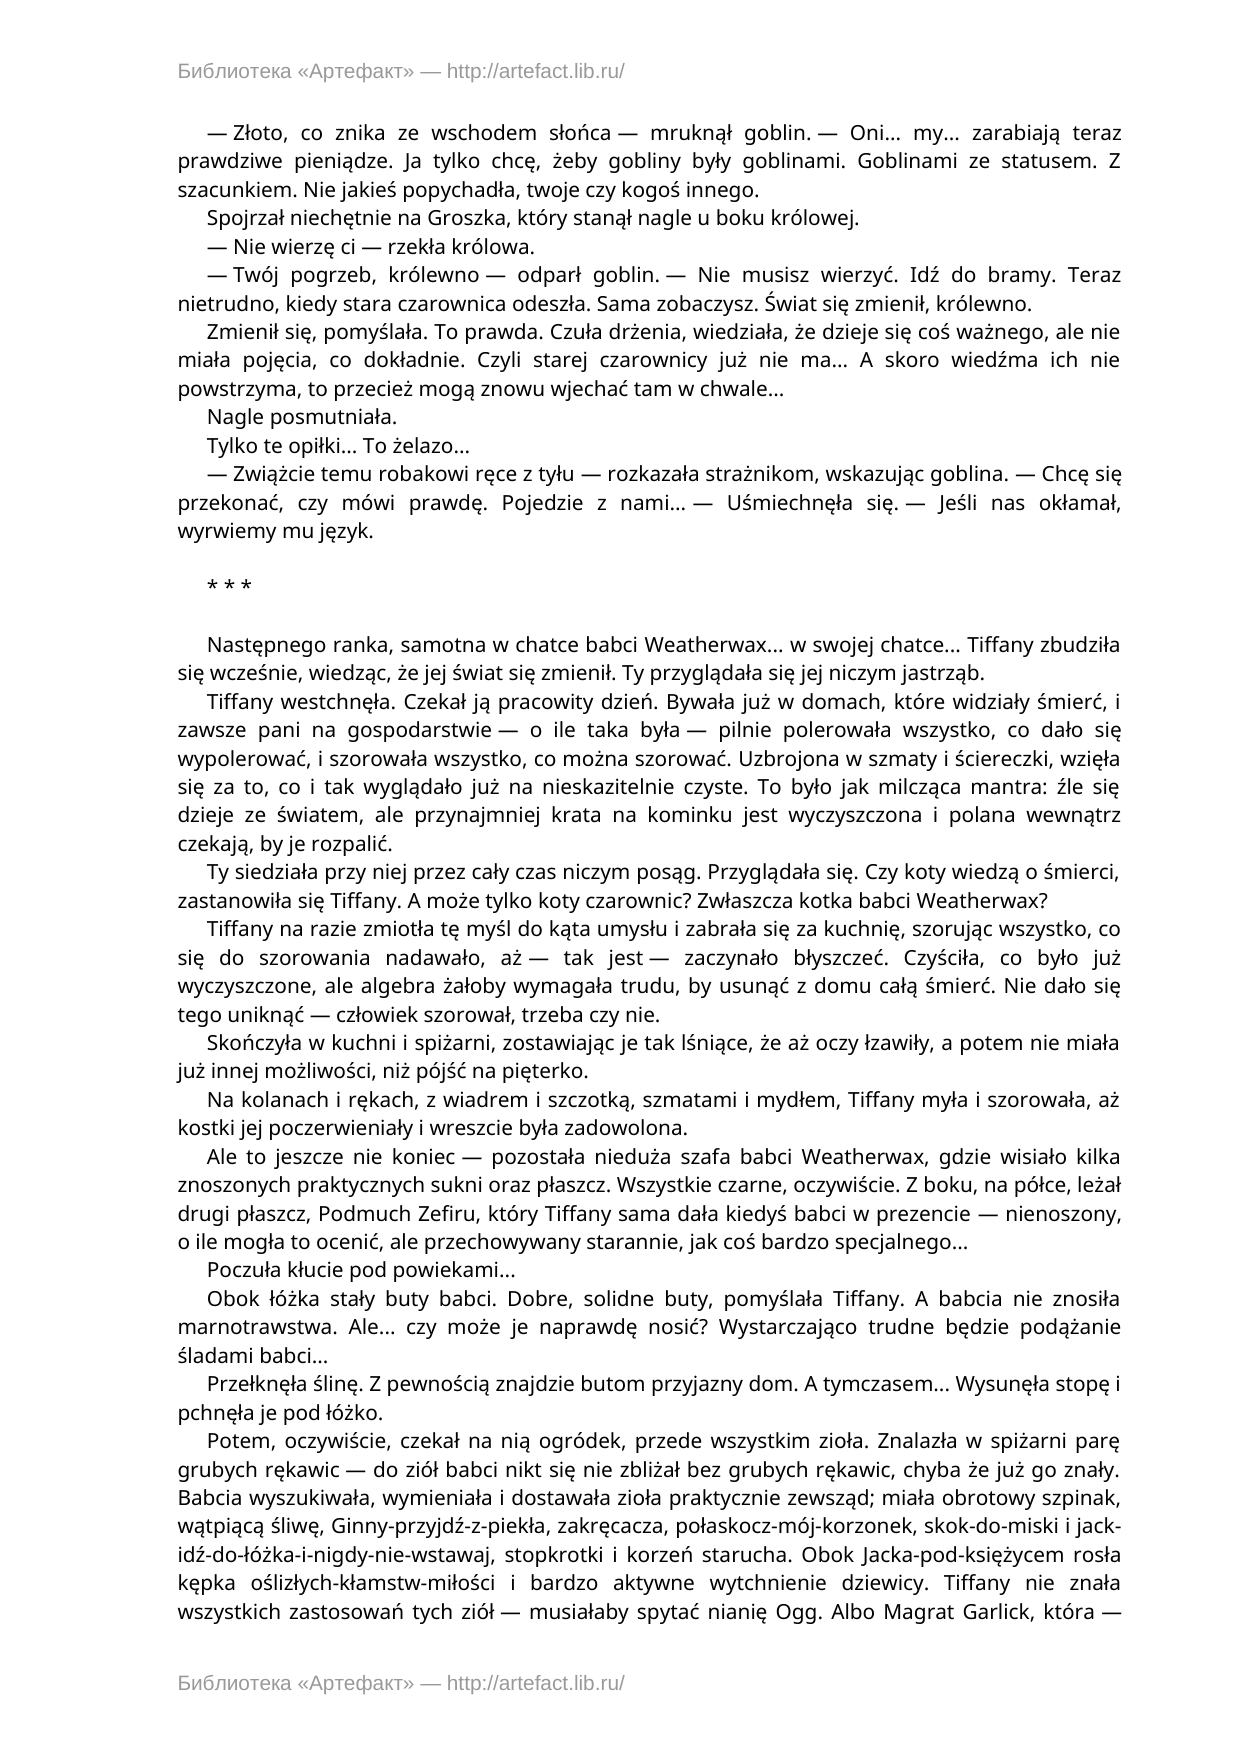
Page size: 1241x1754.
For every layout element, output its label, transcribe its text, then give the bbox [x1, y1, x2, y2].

text Tylko te opiłki... To żelazo... [177, 431, 1122, 459]
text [177, 1426, 1122, 1625]
text Skończyła w kuchni i spiżarni, zostawiając je tak lśniące, że aż oczy łzawiły, a potem nie miała już innej możliwości, niż pójść na pięterko. [177, 1028, 1122, 1085]
text Ty siedziała przy niej przez cały czas niczym posąg. Przyglądała się. Czy koty wiedzą o śmierci, zastanowiła się Tiffany. A może tylko koty czarownic? Zwłaszcza kotka babci Weatherwax? [177, 857, 1122, 914]
text Poczuła kłucie pod powiekami... [177, 1256, 1122, 1284]
text Na kolanach i rękach, z wiadrem i szczotką, szmatami i mydłem, Tiffany myła i szorowała, aż kostki jej poczerwieniały i wreszcie była zadowolona. [177, 1085, 1122, 1142]
text Ale to jeszcze nie koniec — pozostała nieduża szafa babci Weatherwax, gdzie wisiało kilka znoszonych praktycznych sukni oraz płaszcz. Wszystkie czarne, oczywiście. Z boku, na półce, leżał drugi płaszcz, Podmuch Zefiru, który Tiffany sama dała kiedyś babci w prezencie — nienoszony, o ile mogła to ocenić, ale przechowywany starannie, jak coś bardzo specjalnego... [177, 1142, 1122, 1256]
text Przełknęła ślinę. Z pewnością znajdzie butom przyjazny dom. A tymczasem... Wysunęła stopę i pchnęła je pod łóżko. [177, 1369, 1122, 1426]
text Tiffany westchnęła. Czekał ją pracowity dzień. Bywała już w domach, które widziały śmierć, i zawsze pani na gospodarstwie — o ile taka była — pilnie polerowała wszystko, co dało się wypolerować, i szorowała wszystko, co można szorować. Uzbrojona w szmaty i ściereczki, wzięła się za to, co i tak wyglądało już na nieskazitelnie czyste. To było jak milcząca mantra: źle się dzieje ze światem, ale przynajmniej krata na kominku jest wyczyszczona i polana wewnątrz czekają, by je rozpalić. [177, 687, 1122, 857]
text * * * [177, 573, 1122, 602]
text — Złoto, co znika ze wschodem słońca — mruknął goblin. — Oni... my... zarabiają teraz prawdziwe pieniądze. Ja tylko chcę, żeby gobliny były goblinami. Goblinami ze statusem. Z szacunkiem. Nie jakieś popychadła, twoje czy kogoś innego. [177, 118, 1122, 203]
text Obok łóżka stały buty babci. Dobre, solidne buty, pomyślała Tiffany. A babcia nie znosiła marnotrawstwa. Ale... czy może je naprawdę nosić? Wystarczająco trudne będzie podążanie śladami babci... [177, 1284, 1122, 1369]
text Tiffany na razie zmiotła tę myśl do kąta umysłu i zabrała się za kuchnię, szorując wszystko, co się do szorowania nadawało, aż — tak jest — zaczynało błyszczeć. Czyściła, co było już wyczyszczone, ale algebra żałoby wymagała trudu, by usunąć z domu całą śmierć. Nie dało się tego uniknąć — człowiek szorował, trzeba czy nie. [177, 914, 1122, 1028]
text — Twój pogrzeb, królewno — odparł goblin. — Nie musisz wierzyć. Idź do bramy. Teraz nietrudno, kiedy stara czarownica odeszła. Sama zobaczysz. Świat się zmienił, królewno. [177, 260, 1122, 317]
text — Zwiążcie temu robakowi ręce z tyłu — rozkazała strażnikom, wskazując goblina. — Chcę się przekonać, czy mówi prawdę. Pojedzie z nami... — Uśmiechnęła się. — Jeśli nas okłamał, wyrwiemy mu język. [177, 459, 1122, 545]
text Nagle posmutniała. [177, 402, 1122, 431]
text Zmienił się, pomyślała. To prawda. Czuła drżenia, wiedziała, że dzieje się coś ważnego, ale nie miała pojęcia, co dokładnie. Czyli starej czarownicy już nie ma... A skoro wiedźma ich nie powstrzyma, to przecież mogą znowu wjechać tam w chwale... [177, 317, 1122, 402]
text Następnego ranka, samotna w chatce babci Weatherwax... w swojej chatce... Tiffany zbudziła się wcześnie, wiedząc, że jej świat się zmienił. Ty przyglądała się jej niczym jastrząb. [177, 630, 1122, 687]
text Spojrzał niechętnie na Groszka, który stanął nagle u boku królowej. [177, 203, 1122, 232]
text — Nie wierzę ci — rzekła królowa. [177, 232, 1122, 260]
